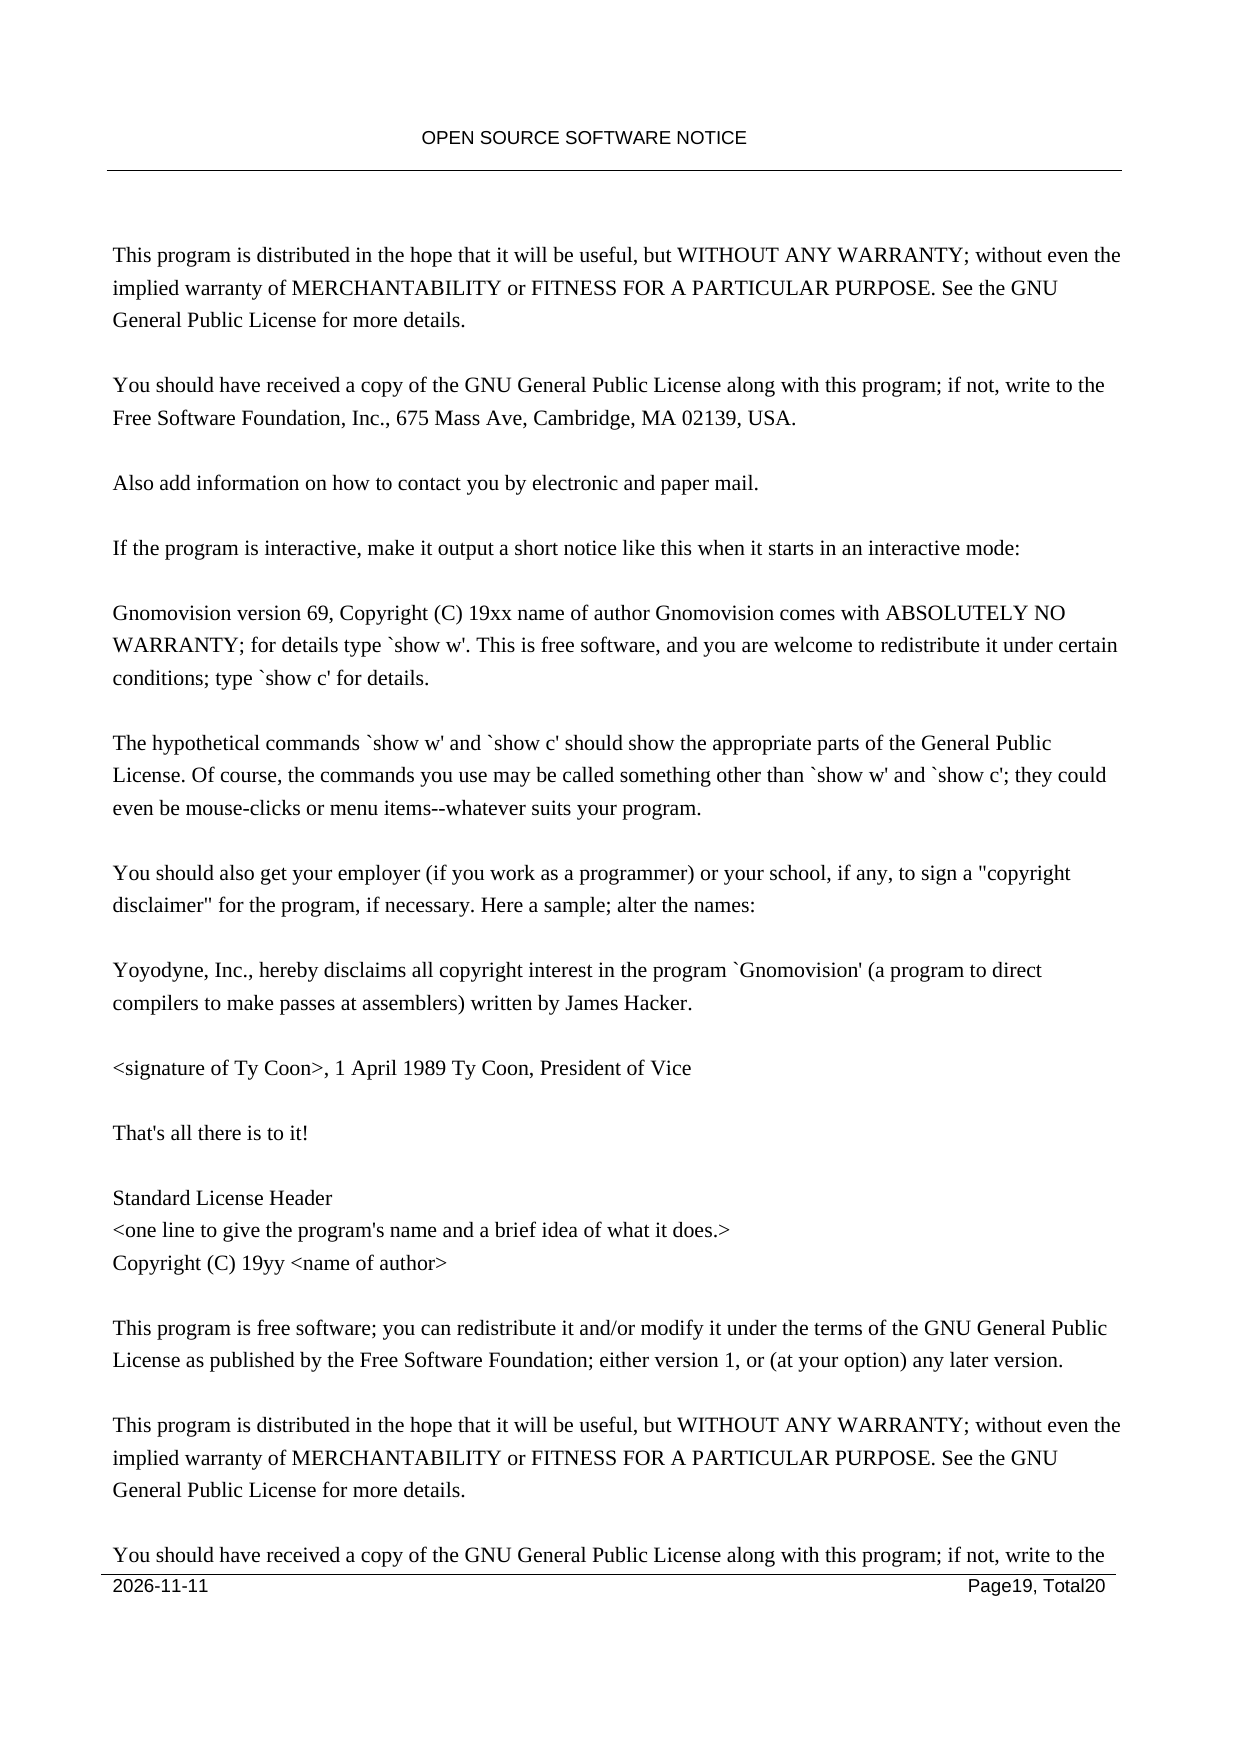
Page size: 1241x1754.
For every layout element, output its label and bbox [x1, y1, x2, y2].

text [112, 206, 1128, 1571]
